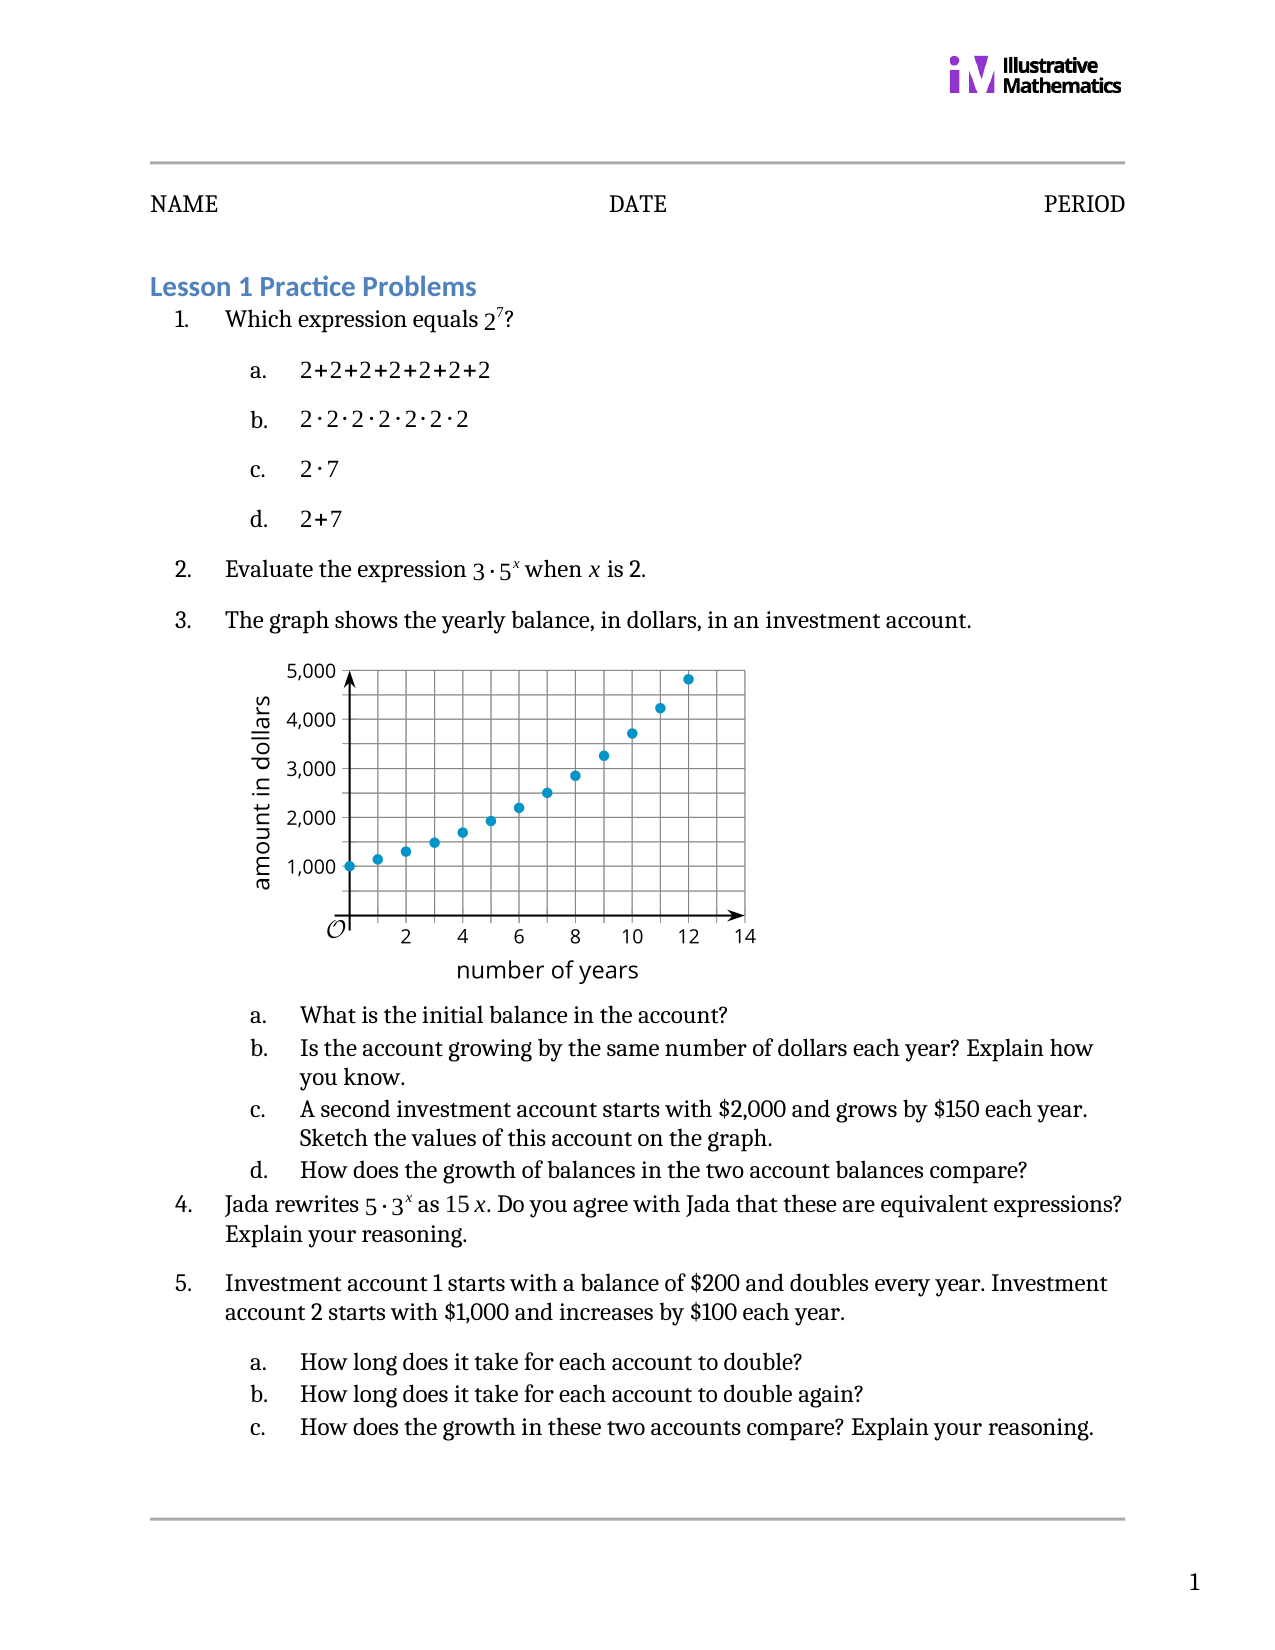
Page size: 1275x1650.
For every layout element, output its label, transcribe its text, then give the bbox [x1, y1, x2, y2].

list How does the growth of balances in the two account balances compare? [250, 1156, 1125, 1185]
picture [949, 55, 1121, 93]
list A second investment account starts with $2,000 and grows by $150 each year. Sketch the values of this account on the graph. [250, 1095, 1125, 1152]
list Jada rewrites as . Do you agree with Jada that these are equivalent expressions? Explain your reasoning. [175, 1189, 1125, 1248]
list Investment account 1 starts with a balance of $200 and doubles every year. Investment account 2 starts with $1,000 and increases by $100 each year. [175, 1269, 1125, 1327]
list Is the account growing by the same number of dollars each year? Explain how you know. [250, 1034, 1125, 1091]
list The graph shows the yearly balance, in dollars, in an investment account. [175, 606, 1125, 635]
list Evaluate the expression when is 2. [175, 554, 1125, 585]
list How does the growth in these two accounts compare? Explain your reasoning. [250, 1413, 1125, 1441]
picture [243, 655, 764, 992]
subtitle Lesson 1 Practice Problems [150, 268, 1125, 304]
list What is the initial balance in the account? [250, 1001, 1125, 1030]
list How long does it take for each account to double again? [250, 1380, 1125, 1409]
list How long does it take for each account to double? [250, 1348, 1125, 1376]
list Which expression equals ? [175, 304, 1125, 335]
